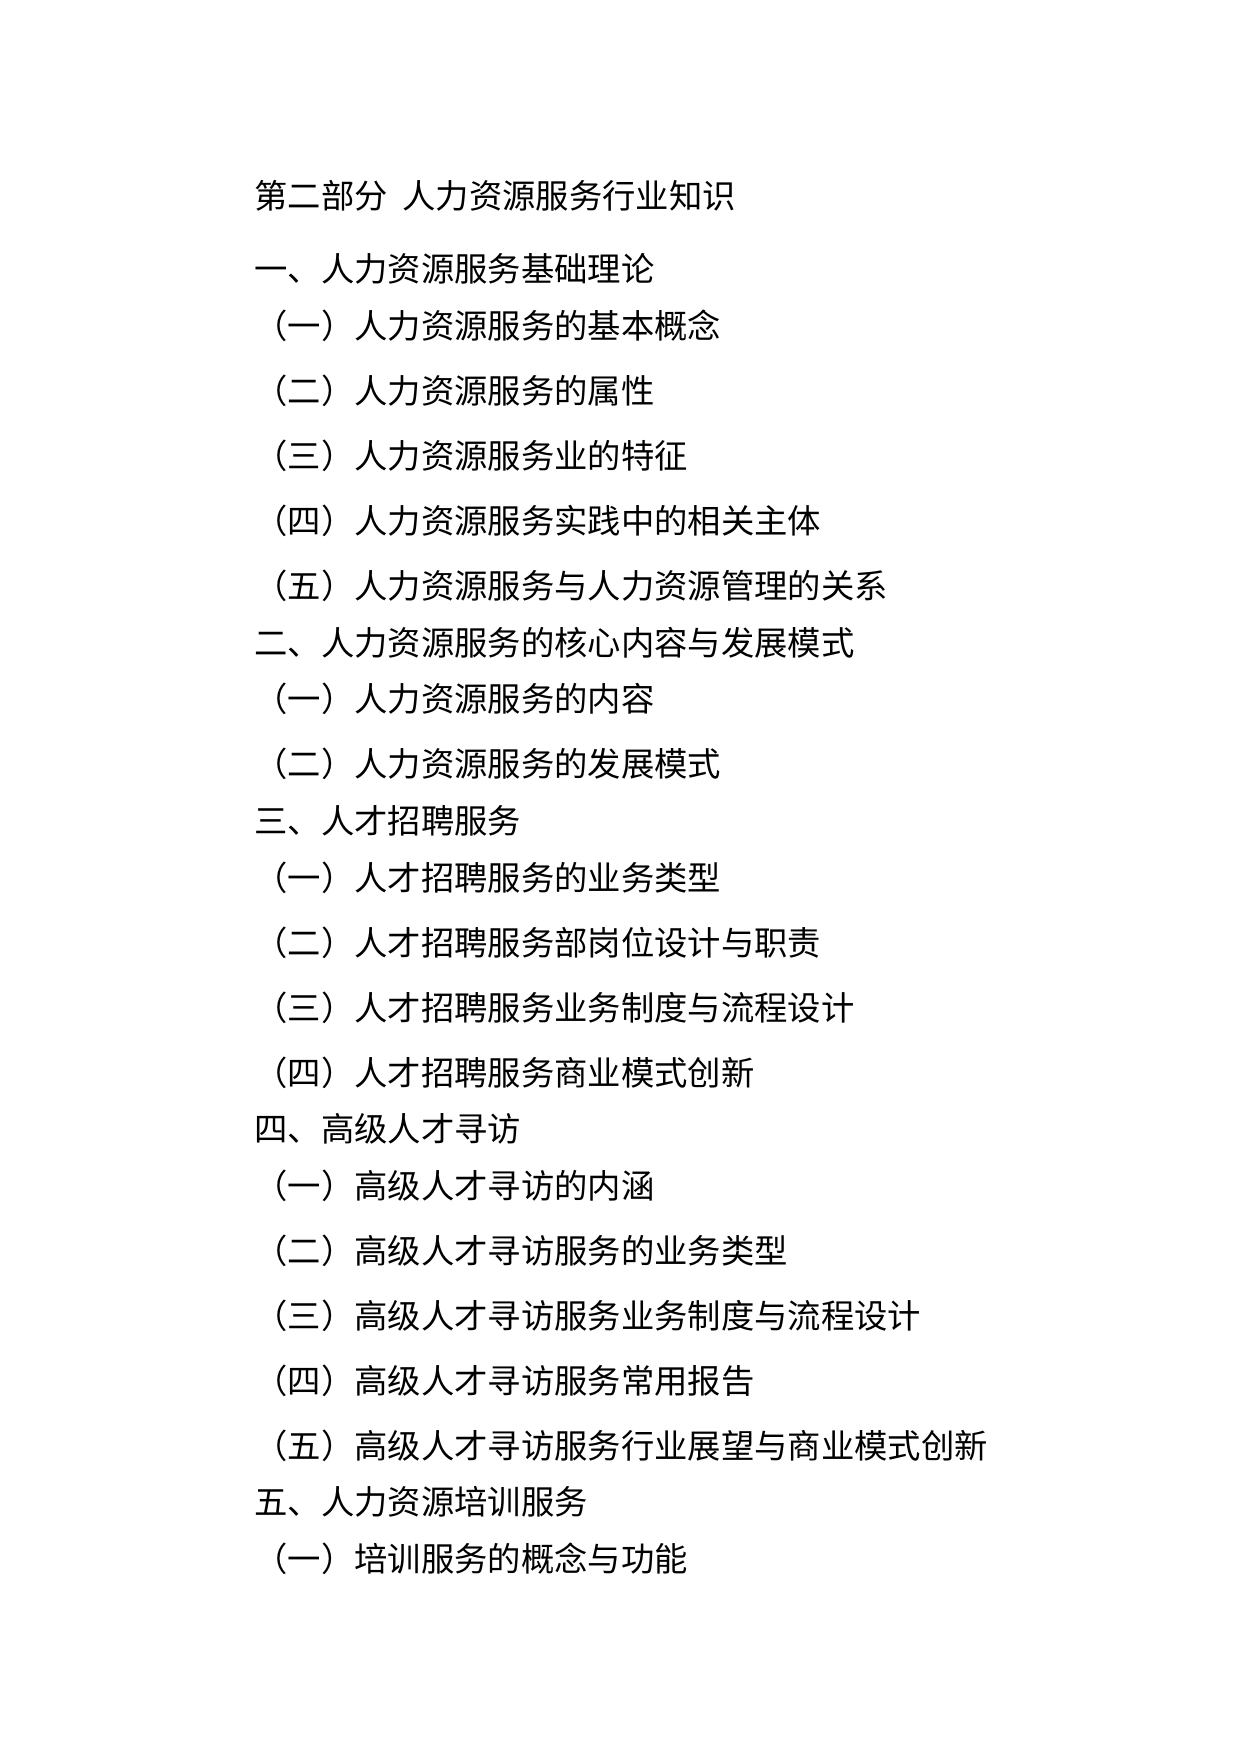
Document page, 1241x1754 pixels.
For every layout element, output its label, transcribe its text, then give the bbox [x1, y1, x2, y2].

text （三）人才招聘服务业务制度与流程设计 [187, 973, 1053, 1038]
text （一）培训服务的概念与功能 [187, 1524, 1053, 1589]
text （二）人才招聘服务部岗位设计与职责 [187, 908, 1053, 973]
subtitle 第二部分 人力资源服务行业知识 [187, 162, 1053, 227]
text （四）人力资源服务实践中的相关主体 [187, 486, 1053, 551]
text （一）人才招聘服务的业务类型 [187, 843, 1053, 908]
text （一）人力资源服务的内容 [187, 665, 1053, 730]
text 四、高级人才寻访 [187, 1103, 1053, 1151]
text （二）人力资源服务的发展模式 [187, 730, 1053, 795]
text （四）高级人才寻访服务常用报告 [187, 1346, 1053, 1411]
text 五、人力资源培训服务 [187, 1476, 1053, 1524]
text （二）高级人才寻访服务的业务类型 [187, 1216, 1053, 1281]
text （四）人才招聘服务商业模式创新 [187, 1038, 1053, 1103]
text （五）高级人才寻访服务行业展望与商业模式创新 [187, 1411, 1053, 1476]
text 三、人才招聘服务 [187, 795, 1053, 843]
text （一）人力资源服务的基本概念 [187, 291, 1053, 356]
text 一、人力资源服务基础理论 [187, 243, 1053, 291]
text （三）高级人才寻访服务业务制度与流程设计 [187, 1281, 1053, 1346]
text 二、人力资源服务的核心内容与发展模式 [187, 616, 1053, 665]
text （一）高级人才寻访的内涵 [187, 1151, 1053, 1216]
text （三）人力资源服务业的特征 [187, 421, 1053, 486]
text （二）人力资源服务的属性 [187, 356, 1053, 421]
text （五）人力资源服务与人力资源管理的关系 [187, 551, 1053, 616]
